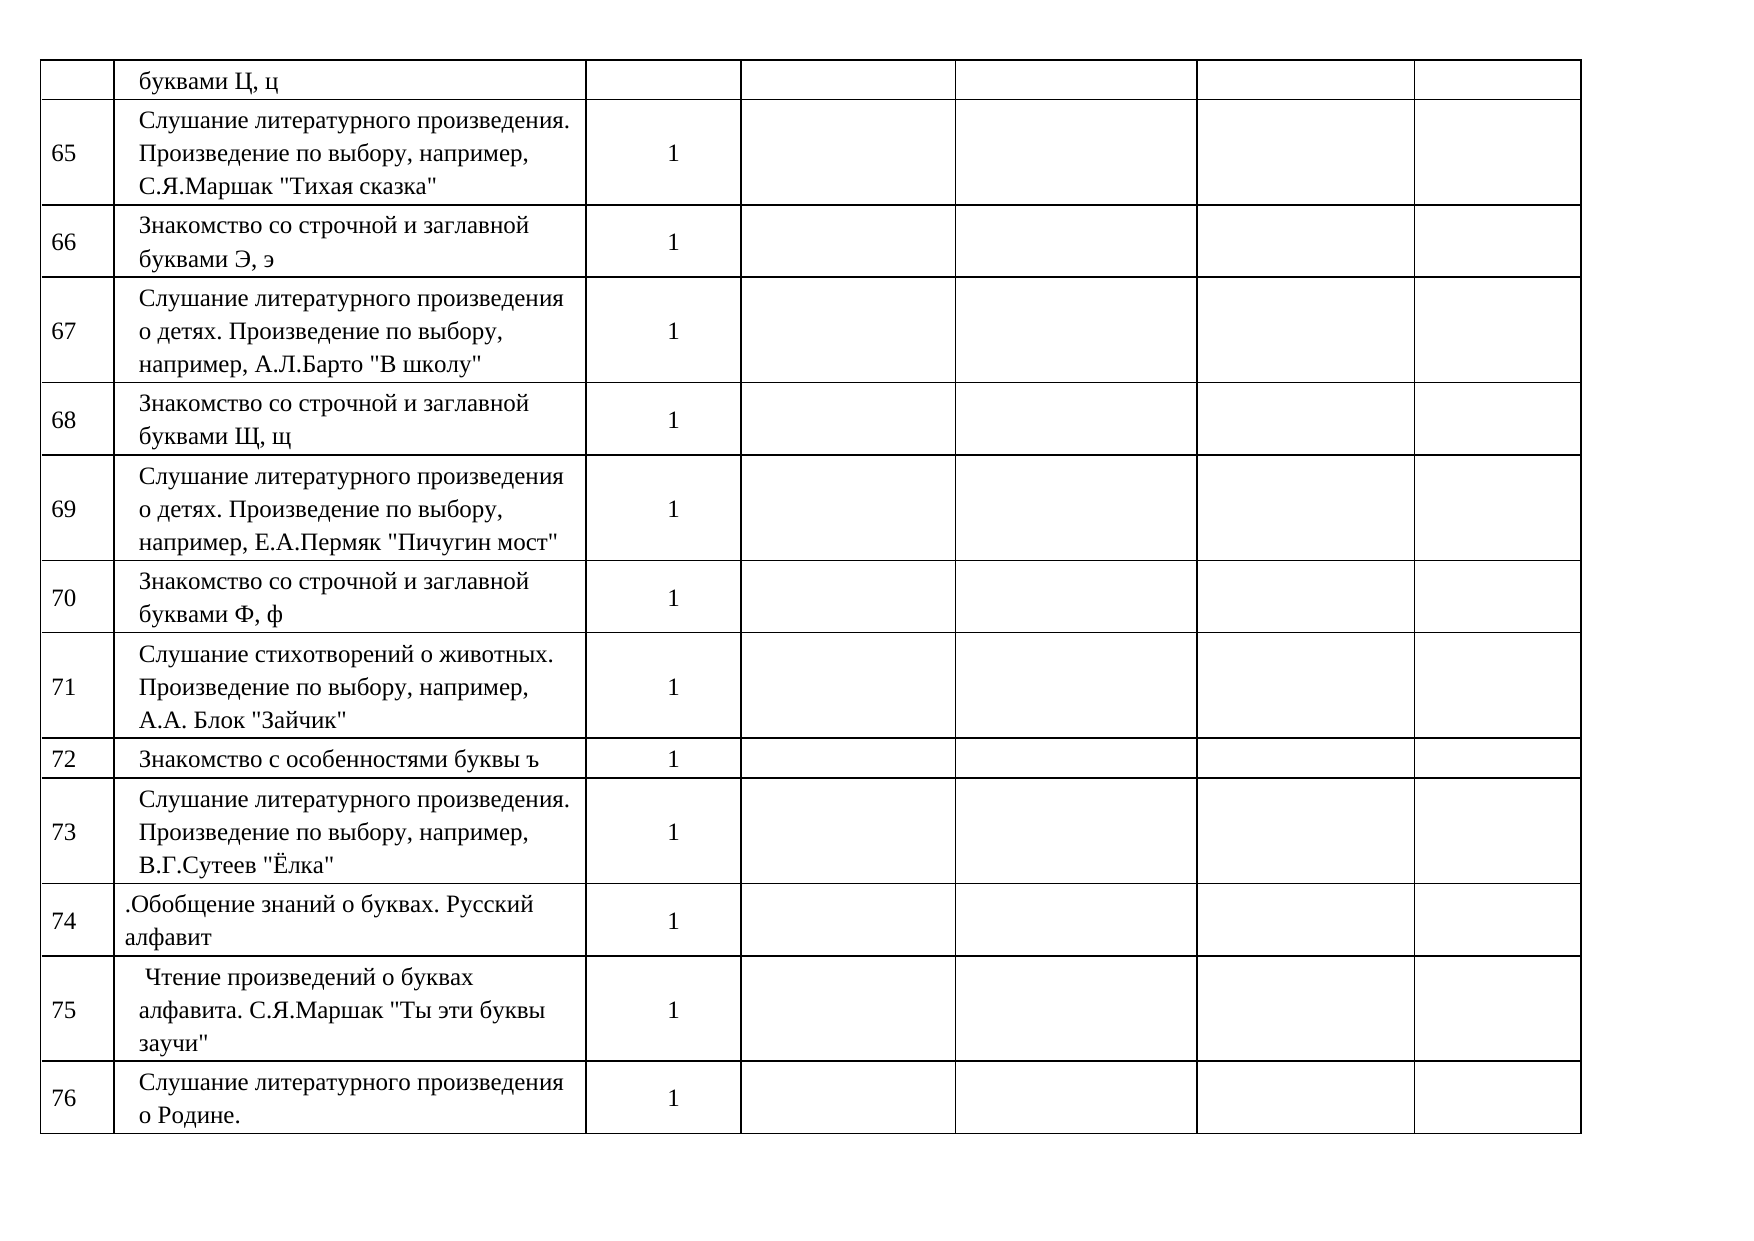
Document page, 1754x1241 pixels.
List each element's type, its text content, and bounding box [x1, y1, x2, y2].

table_cell Слушание стихотворений о животных. Произведение по выбору, например, А.А. Блок "Зайчик" [115, 633, 585, 737]
table_cell 64 [41, 61, 113, 98]
table_cell Знакомство со строчной и заглавной буквами Э, э [115, 206, 585, 276]
table_cell [742, 779, 955, 882]
table_cell [956, 278, 1196, 382]
table_cell [1415, 739, 1580, 777]
table_cell [742, 561, 955, 632]
table_cell [742, 61, 955, 98]
table_cell [1198, 884, 1414, 955]
table_cell [742, 383, 955, 454]
table_cell [1198, 633, 1414, 737]
table_cell [742, 278, 955, 382]
table_cell [1415, 61, 1580, 98]
table_cell 74 [41, 884, 113, 955]
table_cell Знакомство со строчной и заглавной буквами Ф, ф [115, 561, 585, 632]
table_cell Слушание литературного произведения о детях. Произведение по выбору, например, Е.А.Пермяк "Пичугин мост" [115, 456, 585, 559]
table_cell [1415, 884, 1580, 955]
table_cell 67 [41, 277, 113, 382]
table_cell [1198, 61, 1414, 98]
table_cell .Обобщение знаний о буквах. Русский алфавит [115, 884, 585, 955]
table_cell [742, 100, 955, 204]
table_cell Слушание литературного произведения о Родине. [115, 1062, 585, 1133]
table_cell [956, 456, 1196, 559]
table_cell [1415, 561, 1580, 632]
table_cell [956, 561, 1196, 632]
table_cell 73 [41, 778, 113, 882]
table_cell 71 [41, 633, 113, 737]
table_cell [742, 633, 955, 737]
table_cell 1 [587, 957, 740, 1060]
table_cell [956, 1062, 1196, 1133]
table_cell 75 [41, 956, 113, 1060]
table_cell [1198, 278, 1414, 382]
table_cell [1415, 957, 1580, 1060]
table_cell Знакомство со строчной и заглавной буквами Щ, щ [115, 383, 585, 454]
table_cell [956, 206, 1196, 276]
table_cell [956, 383, 1196, 454]
table_cell [1198, 383, 1414, 454]
table_cell [1198, 1062, 1414, 1133]
table_cell [1415, 278, 1580, 382]
table_cell [1415, 206, 1580, 276]
table_cell 70 [41, 561, 113, 632]
table_cell Слушание литературного произведения. Произведение по выбору, например, В.Г.Сутеев "Ёлка" [115, 779, 585, 882]
table_cell 1 [587, 456, 740, 559]
table_cell [956, 884, 1196, 955]
table_cell [1198, 206, 1414, 276]
table_cell [742, 957, 955, 1060]
table_cell [1198, 561, 1414, 632]
table_cell 1 [587, 884, 740, 955]
table_cell [742, 884, 955, 955]
table_cell 1 [587, 633, 740, 737]
table_cell [742, 1062, 955, 1133]
table_cell 1 [587, 206, 740, 276]
table_cell [1415, 633, 1580, 737]
table_cell 1 [587, 61, 740, 98]
table_cell Слушание литературного произведения о детях. Произведение по выбору, например, А.Л.Барто "В школу" [115, 278, 585, 382]
table_cell Знакомство с особенностями буквы ъ [115, 739, 585, 777]
table_cell 68 [41, 383, 113, 454]
table_cell [742, 206, 955, 276]
table_cell [1415, 779, 1580, 882]
table_cell 1 [587, 383, 740, 454]
table_cell 72 [41, 738, 113, 777]
table_cell [956, 739, 1196, 777]
table_cell 76 [41, 1061, 113, 1133]
table_cell [956, 100, 1196, 204]
table_cell [1198, 100, 1414, 204]
table_cell 69 [41, 455, 113, 559]
table_cell [1415, 456, 1580, 559]
table_cell 1 [587, 779, 740, 882]
table_cell 1 [587, 278, 740, 382]
table_cell 66 [41, 205, 113, 276]
table_cell [1198, 739, 1414, 777]
table_cell [956, 61, 1196, 98]
table_cell [1198, 957, 1414, 1060]
table_cell [956, 779, 1196, 882]
table_cell [742, 739, 955, 777]
table_cell [956, 957, 1196, 1060]
table_cell 1 [587, 100, 740, 204]
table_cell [115, 61, 585, 98]
table_cell 1 [587, 1062, 740, 1133]
table_cell 1 [587, 739, 740, 777]
table_cell [956, 633, 1196, 737]
table_cell [1415, 383, 1580, 454]
table_cell [1415, 1062, 1580, 1133]
table_cell 65 [41, 100, 113, 204]
table_cell Слушание литературного произведения. Произведение по выбору, например, С.Я.Маршак "Тихая сказка" [115, 100, 585, 204]
table_cell [1198, 779, 1414, 882]
table_cell [742, 456, 955, 559]
table_cell 1 [587, 561, 740, 632]
table_cell Чтение произведений о буквах алфавита. С.Я.Маршак "Ты эти буквы заучи" [115, 957, 585, 1060]
table_cell [1415, 100, 1580, 204]
table_cell [1198, 456, 1414, 559]
